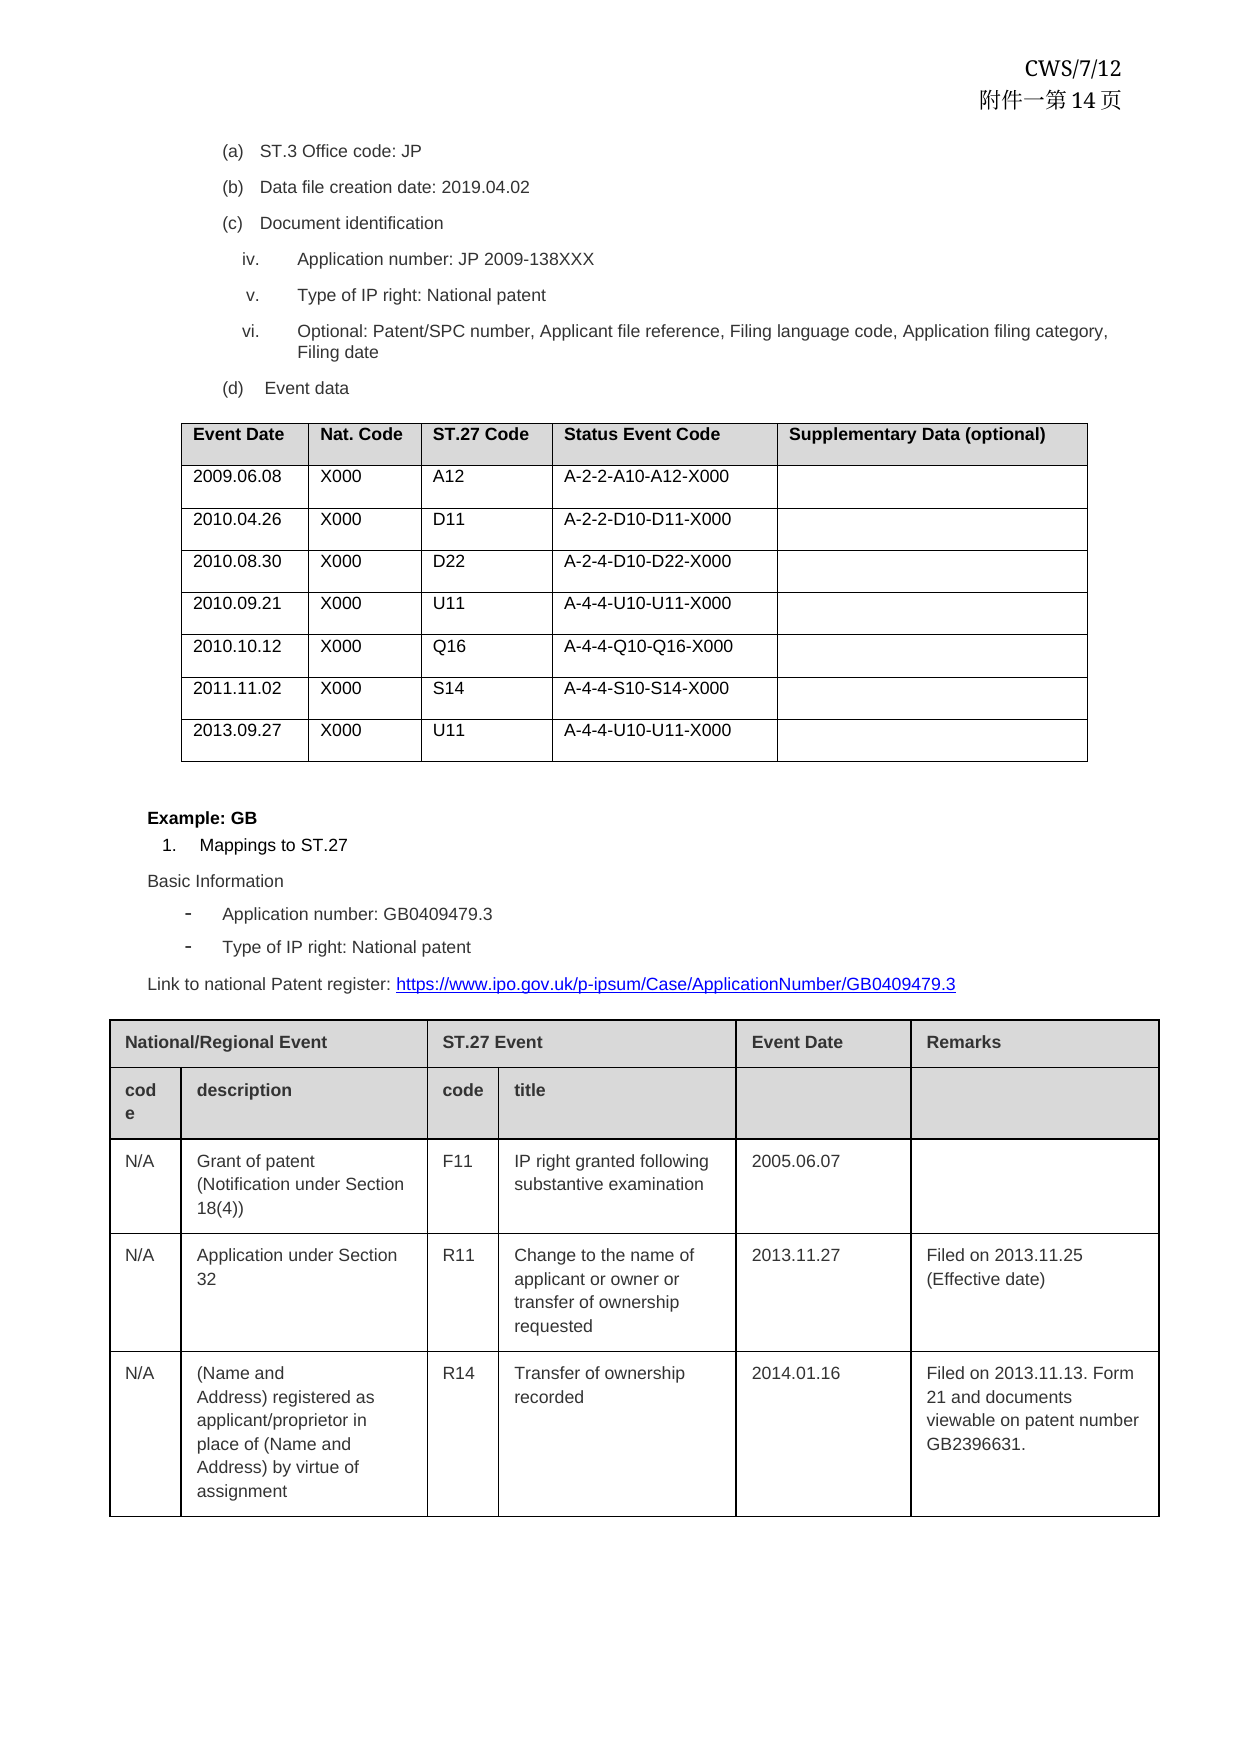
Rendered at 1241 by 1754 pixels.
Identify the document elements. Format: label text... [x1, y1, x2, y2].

table_cell [912, 1140, 1158, 1233]
table_cell A-4-4-Q10-Q16-X000 [553, 635, 777, 677]
table_cell Change to the name of applicant or owner or transfer of ownership requested [499, 1234, 735, 1351]
subtitle Example: GB [147, 808, 1122, 828]
table_header ST.27 Code [422, 424, 552, 465]
list Optional: Patent/SPC number, Applicant file reference, Filing language code, Application filing category, Filing date [259, 321, 1122, 362]
table_cell A-4-4-U10-U11-X000 [553, 720, 777, 761]
table_cell description [182, 1068, 427, 1138]
list Document identification [222, 213, 1122, 233]
text Link to national Patent register: https://www.ipo.gov.uk/p-ipsum/Case/ApplicationNumber/GB0409479.3 [147, 974, 1122, 994]
table_cell X000 [309, 678, 421, 719]
table_cell [912, 1068, 1158, 1138]
table_cell X000 [309, 466, 421, 507]
list Mappings to ST.27 [162, 834, 1122, 855]
table_cell D11 [422, 509, 552, 550]
text Basic Information [147, 870, 1122, 891]
table_cell N/A [111, 1234, 180, 1351]
table_cell Grant of patent (Notification under Section 18(4)) [182, 1140, 427, 1233]
list Type of IP right: National patent [259, 285, 1122, 305]
table_cell (Name and Address) registered as applicant/proprietor in place of (Name and Address) by virtue of assignment [182, 1352, 427, 1516]
table_cell N/A [111, 1352, 180, 1516]
list ST.3 Office code: JP [222, 141, 1122, 161]
table_cell 2009.06.08 [182, 466, 308, 507]
list Type of IP right: National patent [184, 937, 1122, 958]
table_cell X000 [309, 509, 421, 550]
list Event data [222, 377, 1122, 398]
table_cell [778, 509, 1087, 550]
list Application number: GB0409479.3 [184, 903, 1122, 924]
table_cell IP right granted following substantive examination [499, 1140, 735, 1233]
table_cell X000 [309, 635, 421, 677]
table_cell R11 [428, 1234, 498, 1351]
table_cell [778, 466, 1087, 507]
table_cell 2010.10.12 [182, 635, 308, 677]
table_header Status Event Code [553, 424, 777, 465]
table_cell U11 [422, 593, 552, 634]
table_cell code [111, 1068, 180, 1138]
table_cell 2013.09.27 [182, 720, 308, 761]
table_cell Transfer of ownership recorded [499, 1352, 735, 1516]
table_cell 2011.11.02 [182, 678, 308, 719]
table_cell R14 [428, 1352, 498, 1516]
list Application number: JP 2009-138XXX [259, 249, 1122, 269]
table_cell Filed on 2013.11.25 (Effective date) [912, 1234, 1158, 1351]
table_cell [778, 593, 1087, 634]
table_cell X000 [309, 720, 421, 761]
table_cell 2005.06.07 [737, 1140, 910, 1233]
table_cell A-2-2-D10-D11-X000 [553, 509, 777, 550]
table_cell [778, 551, 1087, 592]
table_header Remarks [912, 1021, 1158, 1067]
table_cell Application under Section 32 [182, 1234, 427, 1351]
table_cell 2010.08.30 [182, 551, 308, 592]
table_cell X000 [309, 593, 421, 634]
table_cell [778, 720, 1087, 761]
table_header Event Date [737, 1021, 910, 1067]
table_cell A-2-4-D10-D22-X000 [553, 551, 777, 592]
table_cell A-4-4-S10-S14-X000 [553, 678, 777, 719]
table_cell 2010.09.21 [182, 593, 308, 634]
table_cell A12 [422, 466, 552, 507]
table_header ST.27 Event [428, 1021, 735, 1067]
table_cell [737, 1068, 910, 1138]
table_cell U11 [422, 720, 552, 761]
table_cell N/A [111, 1140, 180, 1233]
table_cell F11 [428, 1140, 498, 1233]
table_cell Q16 [422, 635, 552, 677]
table_cell title [499, 1068, 735, 1138]
table_cell A-4-4-U10-U11-X000 [553, 593, 777, 634]
table_cell S14 [422, 678, 552, 719]
table_cell Filed on 2013.11.13. Form 21 and documents viewable on patent number GB2396631. [912, 1352, 1158, 1516]
table_cell A-2-2-A10-A12-X000 [553, 466, 777, 507]
table_header National/Regional Event [111, 1021, 427, 1067]
table_cell 2010.04.26 [182, 509, 308, 550]
table_cell [778, 635, 1087, 677]
table_cell [778, 678, 1087, 719]
table_header Nat. Code [309, 424, 421, 465]
table_cell 2014.01.16 [737, 1352, 910, 1516]
table_cell 2013.11.27 [737, 1234, 910, 1351]
table_cell code [428, 1068, 498, 1138]
table_cell D22 [422, 551, 552, 592]
table_header Event Date [182, 424, 308, 465]
table_header Supplementary Data (optional) [778, 424, 1087, 465]
table_cell X000 [309, 551, 421, 592]
list Data file creation date: 2019.04.02 [222, 177, 1122, 197]
